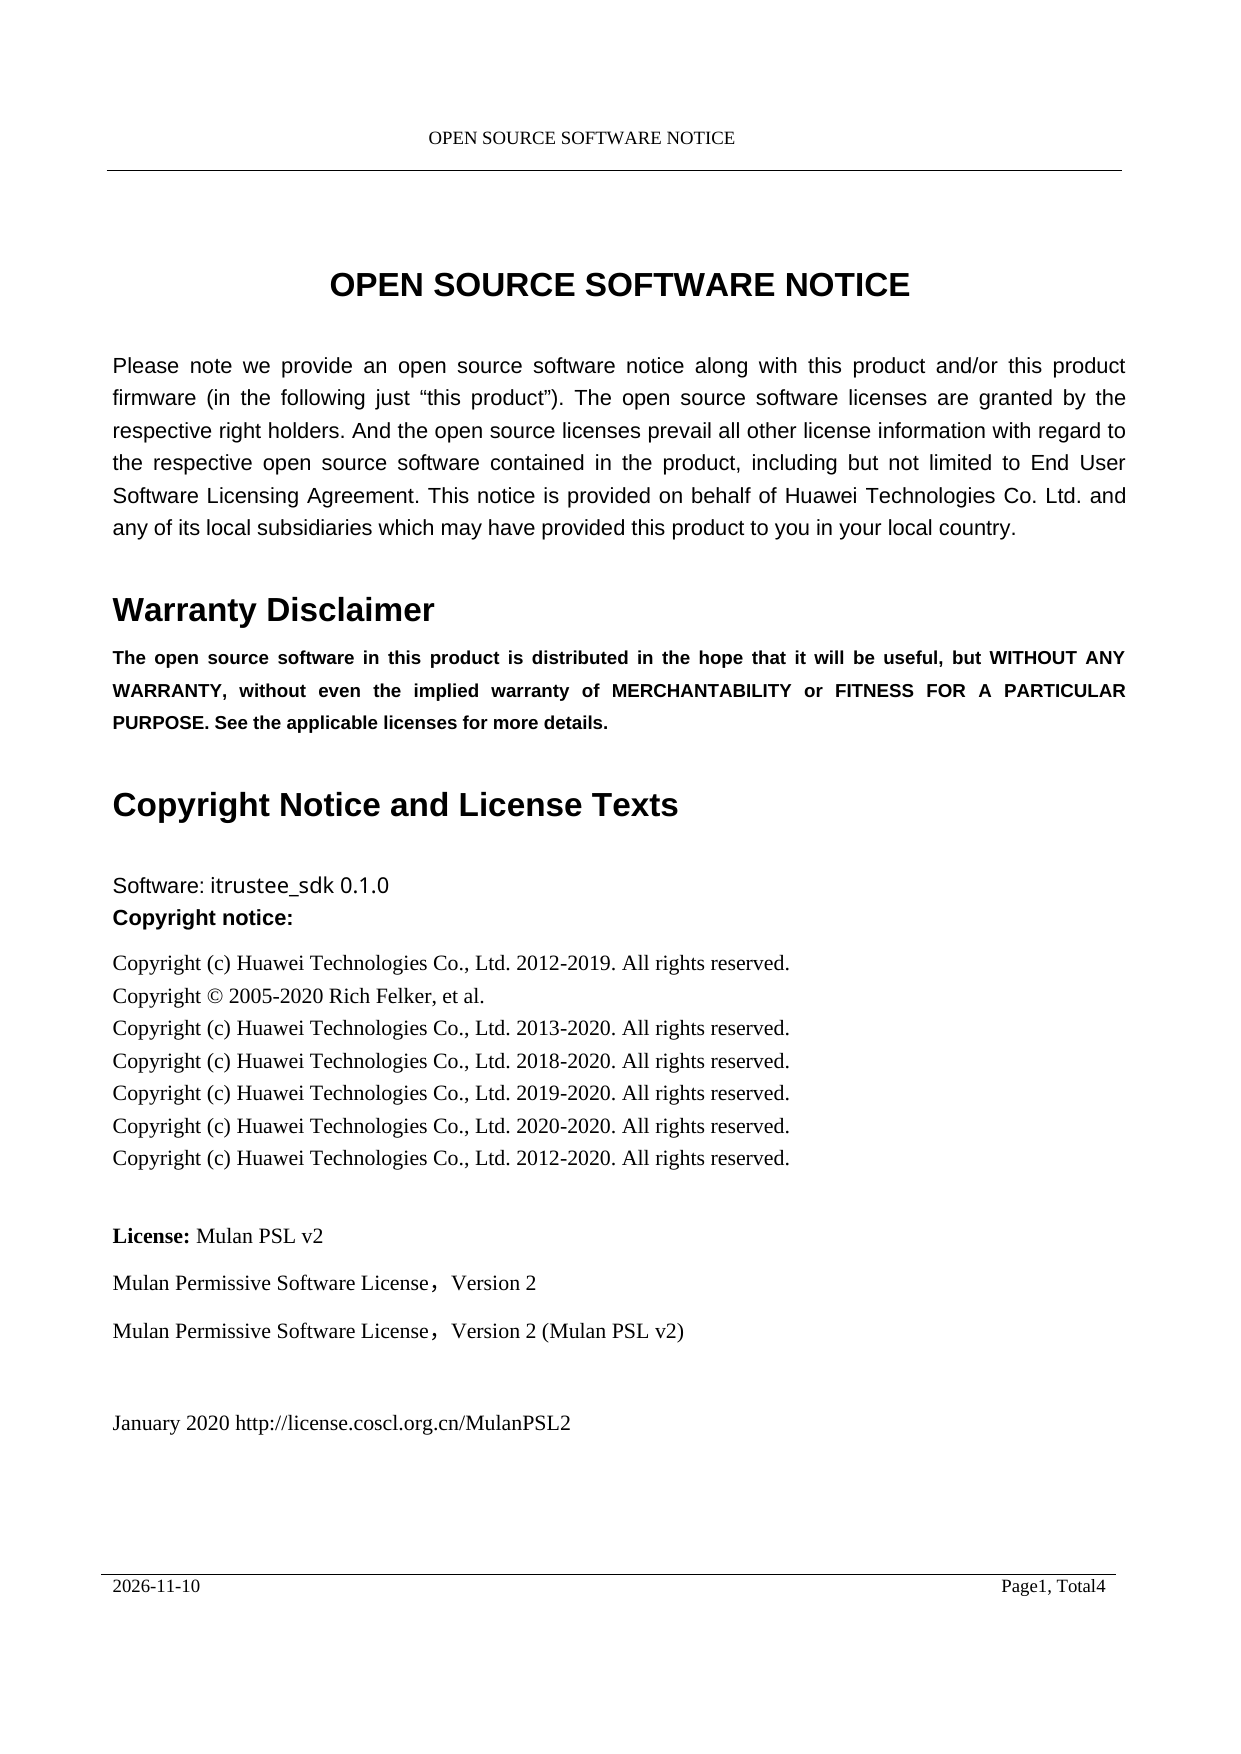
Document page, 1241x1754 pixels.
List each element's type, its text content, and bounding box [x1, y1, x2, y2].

text Copyright notice: [112, 901, 1128, 934]
text Copyright (c) Huawei Technologies Co., Ltd. 2020-2020. All rights reserved. [112, 1109, 1128, 1142]
text Copyright (c) Huawei Technologies Co., Ltd. 2012-2020. All rights reserved. [112, 1142, 1128, 1174]
text Mulan Permissive Software License，Version 2 [112, 1264, 1128, 1297]
text Copyright (c) Huawei Technologies Co., Ltd. 2012-2019. All rights reserved. [112, 947, 1128, 979]
text Software: itrustee_sdk 0.1.0 [112, 869, 1128, 901]
text ﻿Copyright © 2005-2020 Rich Felker, et al. [112, 979, 1128, 1012]
text January 2020 http://license.coscl.org.cn/MulanPSL2 [112, 1406, 1128, 1438]
text Copyright Notice and License Texts [112, 771, 1128, 836]
text The open source software in this product is distributed in the hope that it will be useful, but WITHOUT ANY WARRANTY, without even the implied warranty of MERCHANTABILITY or FITNESS FOR A PARTICULAR PURPOSE. See the applicable licenses for more details. [112, 641, 1128, 739]
text Copyright (c) Huawei Technologies Co., Ltd. 2019-2020. All rights reserved. [112, 1077, 1128, 1109]
text License: Mulan PSL v2 [112, 1219, 1128, 1252]
text Copyright (c) Huawei Technologies Co., Ltd. 2018-2020. All rights reserved. [112, 1044, 1128, 1077]
text Please note we provide an open source software notice along with this product and/or this product firmware (in the following just “this product”). The open source software licenses are granted by the respective right holders. And the open source licenses prevail all other license information with regard to the respective open source software contained in the product, including but not limited to End User Software Licensing Agreement. This notice is provided on behalf of Huawei Technologies Co. Ltd. and any of its local subsidiaries which may have provided this product to you in your local country. [112, 349, 1128, 544]
text Mulan Permissive Software License，Version 2 (Mulan PSL v2) [112, 1313, 1128, 1345]
text Copyright (c) Huawei Technologies Co., Ltd. 2013-2020. All rights reserved. [112, 1012, 1128, 1044]
text OPEN SOURCE SOFTWARE NOTICE [112, 251, 1128, 316]
text Warranty Disclaimer [112, 576, 1128, 641]
